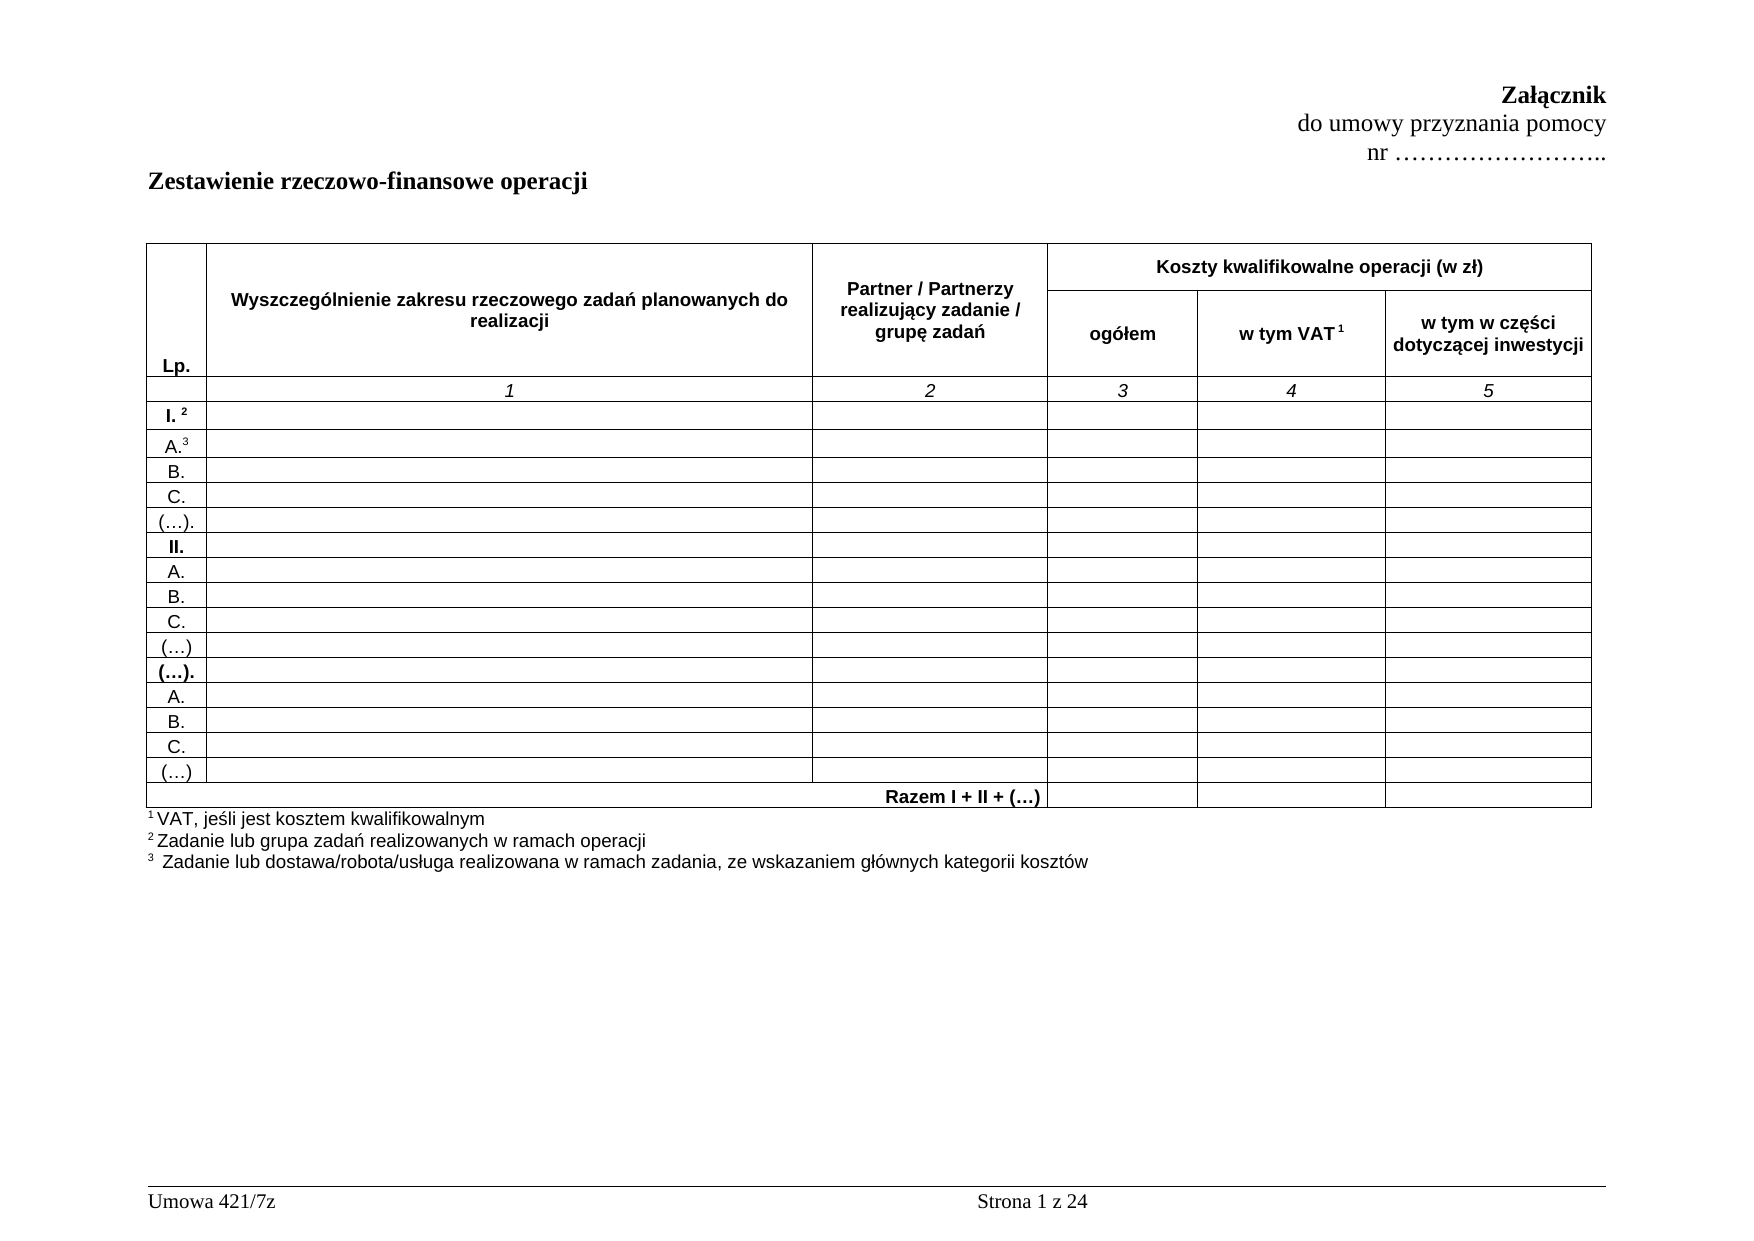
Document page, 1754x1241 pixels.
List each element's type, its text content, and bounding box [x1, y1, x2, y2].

table_cell [1386, 783, 1591, 807]
table_cell [1198, 633, 1385, 657]
table_cell [1386, 483, 1591, 507]
table_cell [1198, 558, 1385, 582]
table_cell 5 [1386, 377, 1591, 401]
table_cell [1386, 708, 1591, 732]
table_cell [813, 483, 1047, 507]
table_cell [1198, 402, 1385, 429]
table_cell (…). [147, 508, 206, 532]
table_cell [147, 377, 206, 401]
table_cell w tym w części dotyczącej inwestycji [1386, 291, 1591, 376]
table_cell [1386, 508, 1591, 532]
text 2 Zadanie lub grupa zadań realizowanych w ramach operacji [148, 830, 1606, 851]
table_cell [1198, 683, 1385, 707]
table_cell C. [147, 483, 206, 507]
table_cell [1048, 508, 1197, 532]
table_cell Razem I + II + (…) [147, 783, 1047, 807]
table_cell [1048, 733, 1197, 757]
table_cell [1048, 633, 1197, 657]
table_cell [207, 402, 812, 429]
table_cell [1048, 458, 1197, 482]
table_cell [1048, 533, 1197, 557]
table_cell [207, 583, 812, 607]
table_cell ogółem [1048, 291, 1197, 376]
table_cell [207, 608, 812, 632]
table_cell [207, 683, 812, 707]
table_cell [1198, 733, 1385, 757]
table_cell [813, 758, 1047, 782]
table_cell [1048, 483, 1197, 507]
table_cell [1048, 683, 1197, 707]
table_cell [1386, 583, 1591, 607]
table_cell [1386, 533, 1591, 557]
table_cell [1386, 733, 1591, 757]
table_cell [1048, 402, 1197, 429]
table_cell [813, 558, 1047, 582]
table_cell [207, 758, 812, 782]
table_cell A. [147, 683, 206, 707]
table_cell w tym VAT 1 [1198, 291, 1385, 376]
table_cell [1386, 402, 1591, 429]
table_cell [1048, 758, 1197, 782]
text 1 VAT, jeśli jest kosztem kwalifikowalnym [148, 808, 1606, 830]
table_cell B. [147, 458, 206, 482]
table_cell [813, 430, 1047, 457]
table_cell [1048, 658, 1197, 682]
table_cell II. [147, 533, 206, 557]
table_cell [207, 708, 812, 732]
table_cell [207, 633, 812, 657]
table_cell [1198, 430, 1385, 457]
table_cell [1048, 783, 1197, 807]
table_cell [813, 608, 1047, 632]
table_cell [813, 458, 1047, 482]
table_cell [1386, 658, 1591, 682]
text Zestawienie rzeczowo-finansowe operacji [148, 166, 1606, 195]
table_cell B. [147, 583, 206, 607]
table_cell [1198, 508, 1385, 532]
table_cell [1386, 683, 1591, 707]
table_cell [207, 733, 812, 757]
table_cell [813, 533, 1047, 557]
table_cell [207, 508, 812, 532]
table_cell [207, 533, 812, 557]
table_cell 3 [1048, 377, 1197, 401]
table_cell [1386, 458, 1591, 482]
table_cell [813, 402, 1047, 429]
table_cell [1386, 633, 1591, 657]
table_cell [813, 508, 1047, 532]
table_cell 1 [207, 377, 812, 401]
table_cell [813, 633, 1047, 657]
table_cell [1198, 758, 1385, 782]
table_cell (…). [147, 658, 206, 682]
table_cell [1386, 758, 1591, 782]
table_cell [813, 583, 1047, 607]
table_cell [1048, 583, 1197, 607]
table_cell [1198, 583, 1385, 607]
table_cell 2 [813, 377, 1047, 401]
table_cell [1198, 658, 1385, 682]
table_cell [813, 708, 1047, 732]
table_cell A. [147, 558, 206, 582]
table_cell [1048, 708, 1197, 732]
text 3 Zadanie lub dostawa/robota/usługa realizowana w ramach zadania, ze wskazaniem głównych kategorii kosztów [148, 851, 1606, 873]
table_cell [813, 733, 1047, 757]
table_cell [1198, 458, 1385, 482]
table_cell I. 2 [147, 402, 206, 429]
table_cell [813, 658, 1047, 682]
table_header Partner / Partnerzy realizujący zadanie / grupę zadań [813, 244, 1047, 376]
table_cell B. [147, 708, 206, 732]
table_cell [1198, 708, 1385, 732]
table_cell [207, 458, 812, 482]
table_cell [1198, 608, 1385, 632]
table_header Wyszczególnienie zakresu rzeczowego zadań planowanych do realizacji [207, 244, 812, 376]
table_cell [1048, 558, 1197, 582]
table_cell [1386, 430, 1591, 457]
table_cell (…) [147, 633, 206, 657]
table_header Koszty kwalifikowalne operacji (w zł) [1048, 244, 1591, 290]
table_cell (…) [147, 758, 206, 782]
table_cell C. [147, 733, 206, 757]
table_cell [207, 658, 812, 682]
table_cell [1048, 430, 1197, 457]
table_header Lp. [147, 244, 206, 376]
table_cell [1386, 608, 1591, 632]
table_cell 4 [1198, 377, 1385, 401]
table_cell [1198, 783, 1385, 807]
text Załącznik do umowy przyznania pomocy nr …………………….. [148, 80, 1606, 166]
table_cell [207, 483, 812, 507]
table_cell [207, 430, 812, 457]
table_cell [813, 683, 1047, 707]
table_cell [1198, 533, 1385, 557]
table_cell A.3 [147, 430, 206, 457]
table_cell [1386, 558, 1591, 582]
table_cell [207, 558, 812, 582]
table_cell [1198, 483, 1385, 507]
table_cell C. [147, 608, 206, 632]
table_cell [1048, 608, 1197, 632]
